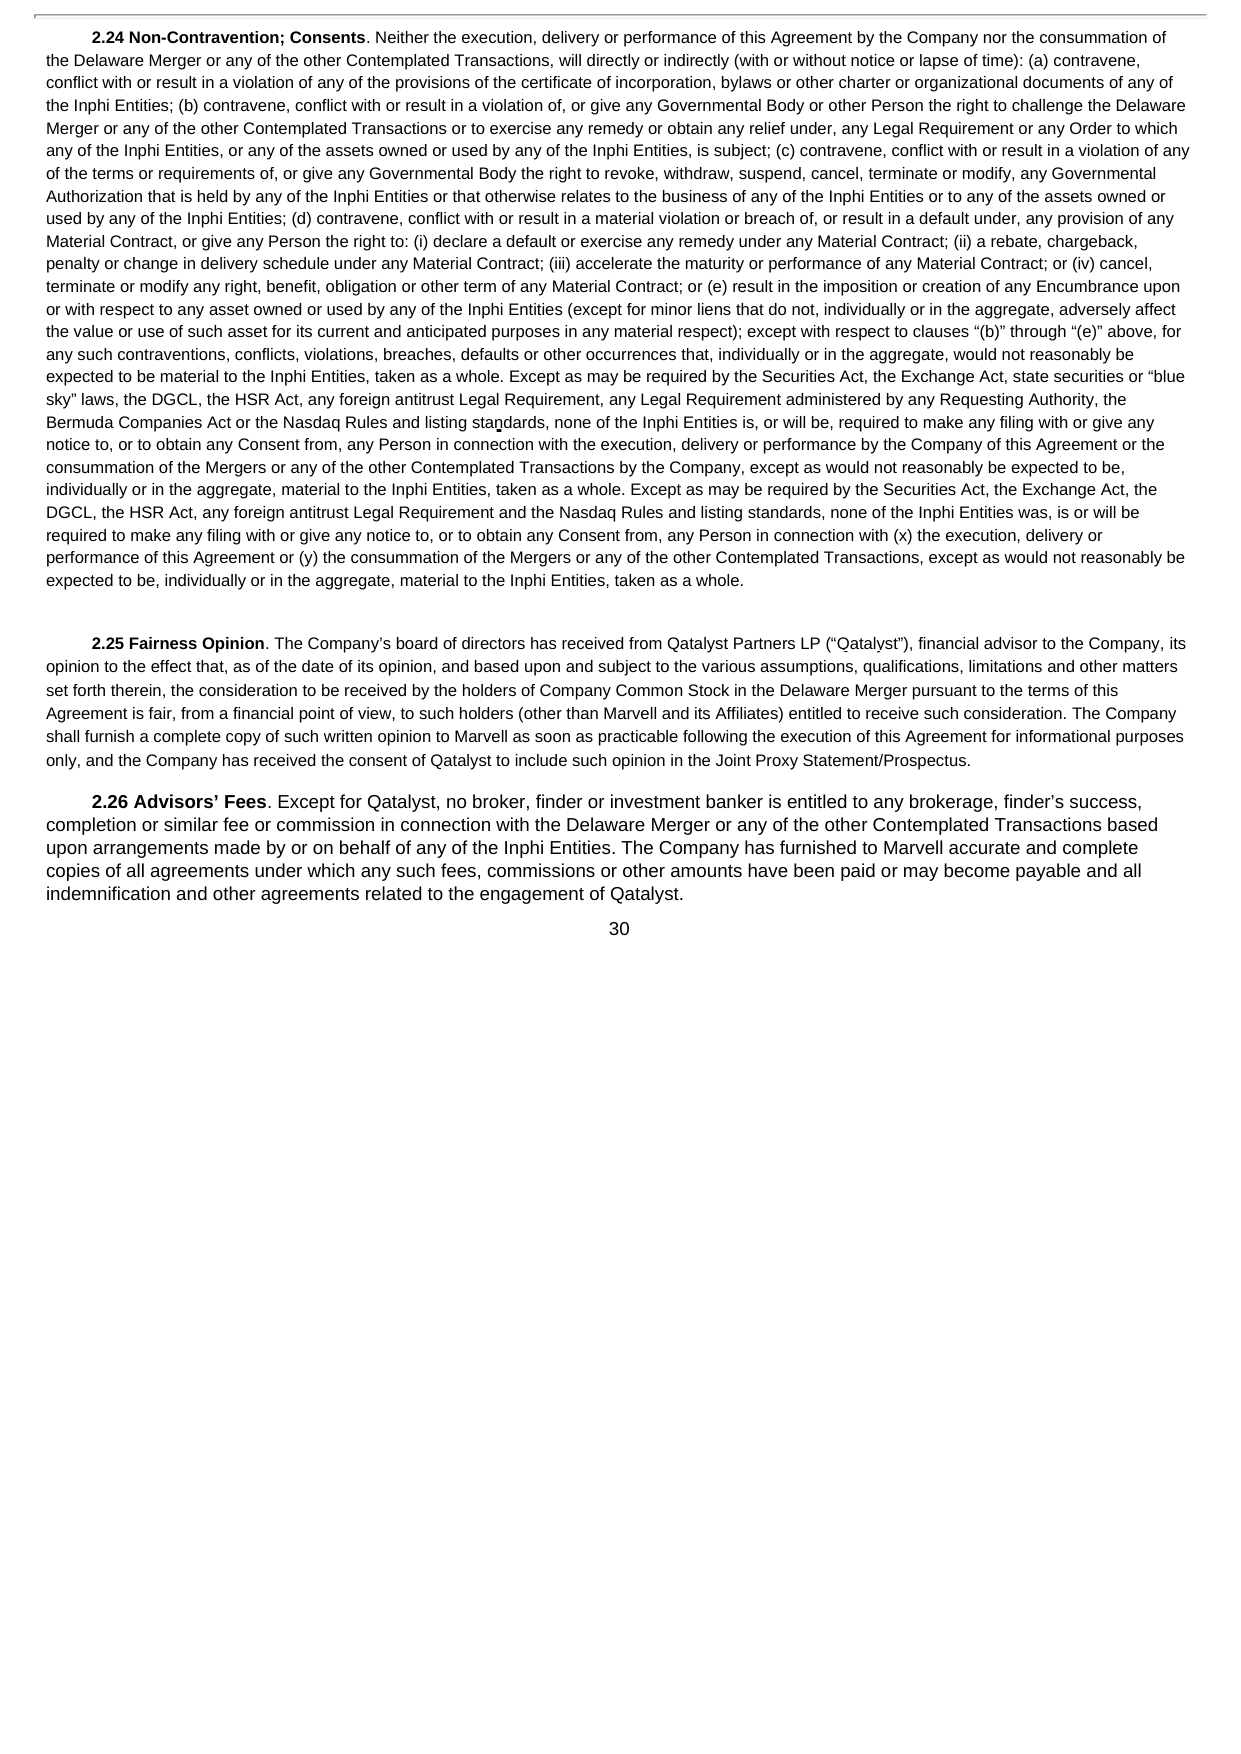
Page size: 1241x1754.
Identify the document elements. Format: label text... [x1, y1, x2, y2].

text 2.26 Advisors’ Fees. Except for Qatalyst, no broker, finder or investment banker is entitled to any brokerage, finder’s success, completion or similar fee or commission in connection with the Delaware Merger or any of the other Contemplated Transactions based upon arrangements made by or on behalf of any of the Inphi Entities. The Company has furnished to Marvell accurate and complete copies of all agreements under which any such fees, commissions or other amounts have been paid or may become payable and all indemnification and other agreements related to the engagement of Qatalyst. [46, 790, 1186, 904]
picture [34, 14, 1207, 19]
text 2.24 Non-Contravention; Consents. Neither the execution, delivery or performance of this Agreement by the Company nor the consummation of the Delaware Merger or any of the other Contemplated Transactions, will directly or indirectly (with or without notice or lapse of time): (a) contravene, conflict with or result in a violation of any of the provisions of the certificate of incorporation, bylaws or other charter or organizational documents of any of the Inphi Entities; (b) contravene, conflict with or result in a violation of, or give any Governmental Body or other Person the right to challenge the Delaware Merger or any of the other Contemplated Transactions or to exercise any remedy or obtain any relief under, any Legal Requirement or any Order to which any of the Inphi Entities, or any of the assets owned or used by any of the Inphi Entities, is subject; (c) contravene, conflict with or result in a violation of any of the terms or requirements of, or give any Governmental Body the right to revoke, withdraw, suspend, cancel, terminate or modify, any Governmental Authorization that is held by any of the Inphi Entities or that otherwise relates to the business of any of the Inphi Entities or to any of the assets owned or used by any of the Inphi Entities; (d) contravene, conflict with or result in a material violation or breach of, or result in a default under, any provision of any Material Contract, or give any Person the right to: (i) declare a default or exercise any remedy under any Material Contract; (ii) a rebate, chargeback, penalty or change in delivery schedule under any Material Contract; (iii) accelerate the maturity or performance of any Material Contract; or (iv) cancel, terminate or modify any right, benefit, obligation or other term of any Material Contract; or (e) result in the imposition or creation of any Encumbrance upon or with respect to any asset owned or used by any of the Inphi Entities (except for minor liens that do not, individually or in the aggregate, adversely affect the value or use of such asset for its current and anticipated purposes in any material respect); except with respect to clauses “(b)” through “(e)” above, for any such contraventions, conflicts, violations, breaches, defaults or other occurrences that, individually or in the aggregate, would not reasonably be expected to be material to the Inphi Entities, taken as a whole. Except as may be required by the Securities Act, the Exchange Act, state securities or “blue sky” laws, the DGCL, the HSR Act, any foreign antitrust Legal Requirement, any Legal Requirement administered by any Requesting Authority, the Bermuda Companies Act or the Nasdaq Rules and listing standards, none of the Inphi Entities is, or will be, required to make any filing with or give any notice to, or to obtain any Consent from, any Person in connection with the execution, delivery or performance by the Company of this Agreement or the consummation of the Mergers or any of the other Contemplated Transactions by the Company, except as would not reasonably be expected to be, individually or in the aggregate, material to the Inphi Entities, taken as a whole. Except as may be required by the Securities Act, the Exchange Act, the DGCL, the HSR Act, any foreign antitrust Legal Requirement and the Nasdaq Rules and listing standards, none of the Inphi Entities was, is or will be required to make any filing with or give any notice to, or to obtain any Consent from, any Person in connection with (x) the execution, delivery or performance of this Agreement or (y) the consummation of the Mergers or any of the other Contemplated Transactions, except as would not reasonably be expected to be, individually or in the aggregate, material to the Inphi Entities, taken as a whole. [46, 28, 1192, 590]
text 2.25 Fairness Opinion. The Company’s board of directors has received from Qatalyst Partners LP (“Qatalyst”), financial advisor to the Company, its opinion to the effect that, as of the date of its opinion, and based upon and subject to the various assumptions, qualifications, limitations and other matters set forth therein, the consideration to be received by the holders of Company Common Stock in the Delaware Merger pursuant to the terms of this Agreement is fair, from a financial point of view, to such holders (other than Marvell and its Affiliates) entitled to receive such consideration. The Company shall furnish a complete copy of such written opinion to Marvell as soon as practicable following the execution of this Agreement for informational purposes only, and the Company has received the consent of Qatalyst to include such opinion in the Joint Proxy Statement/Prospectus. [46, 634, 1192, 769]
text 30 [46, 918, 1192, 939]
